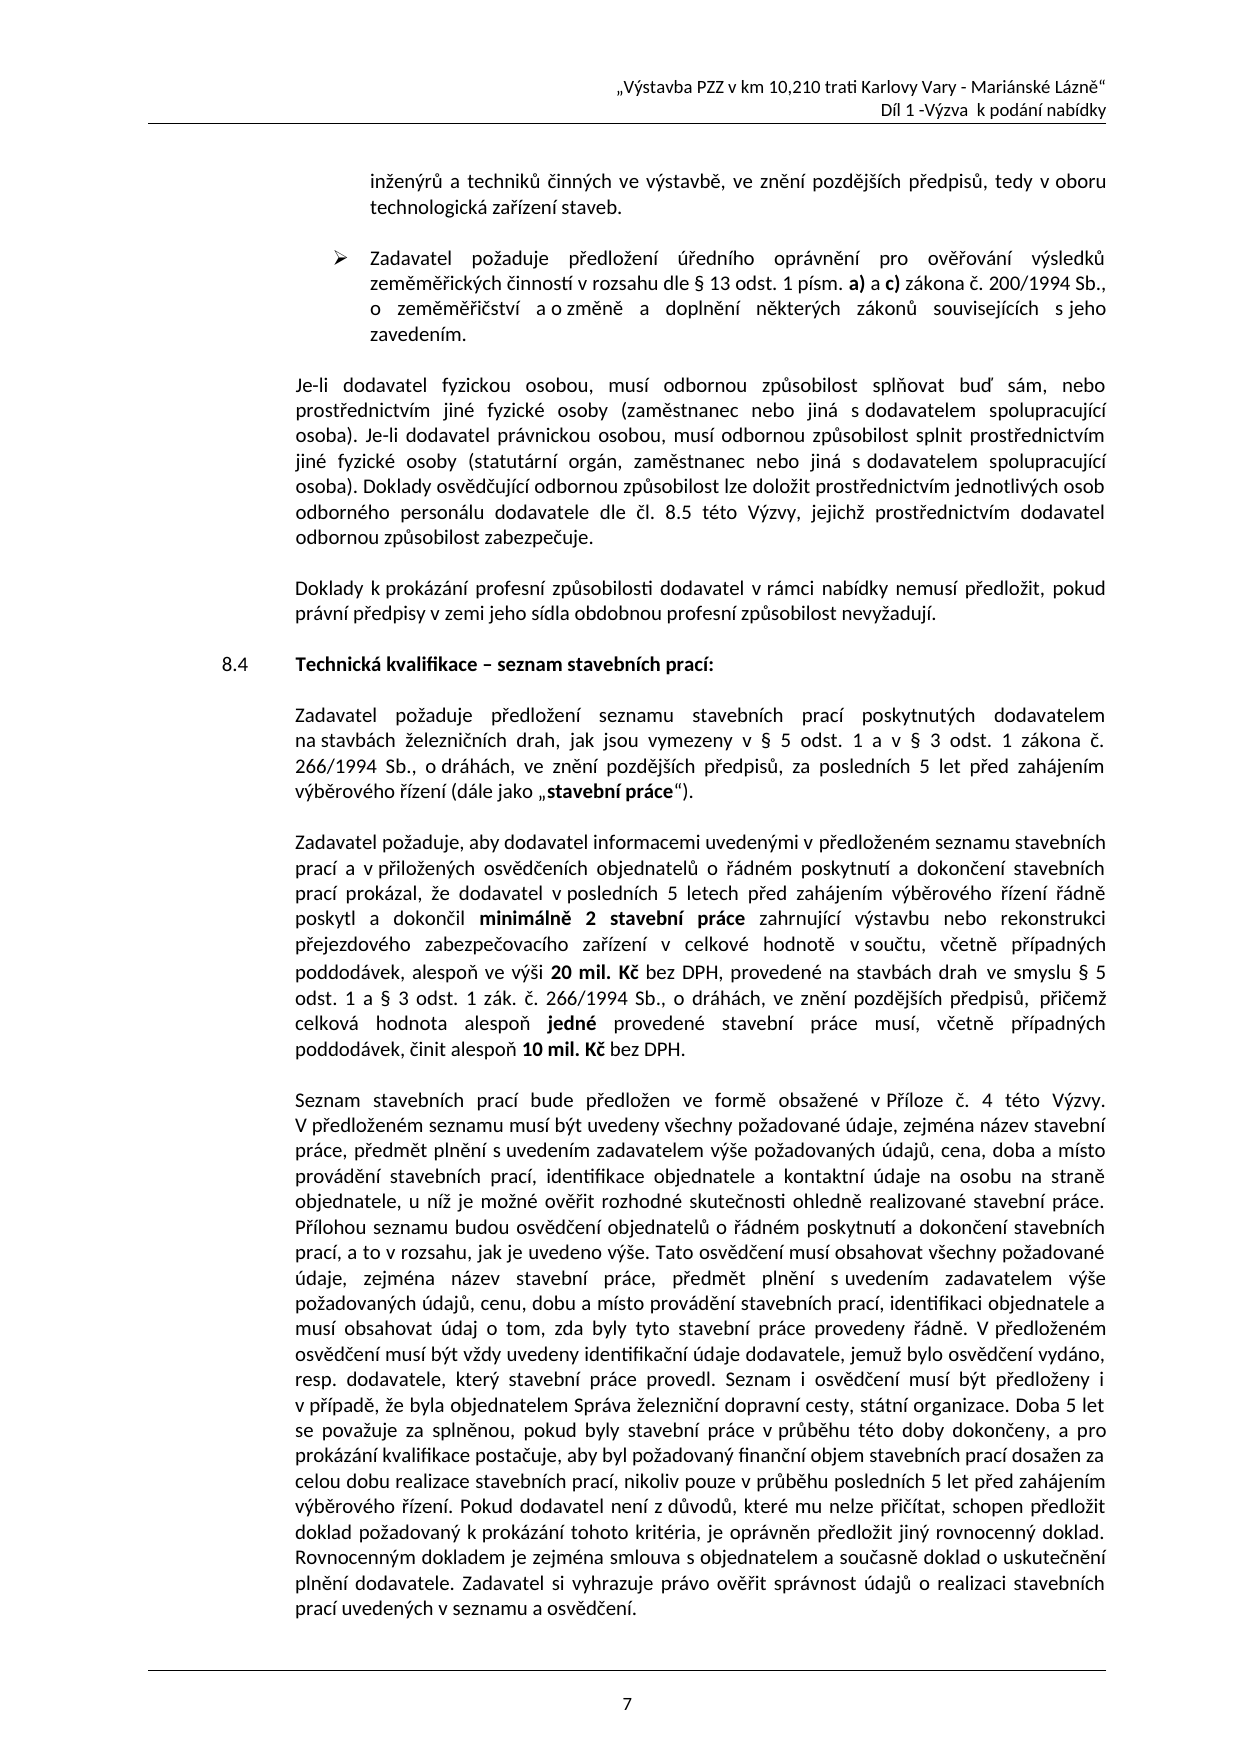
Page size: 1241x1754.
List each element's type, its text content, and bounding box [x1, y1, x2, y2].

text Zadavatel požaduje, aby dodavatel informacemi uvedenými v předloženém seznamu stavebních prací a v přiložených osvědčeních objednatelů o řádném poskytnutí a dokončení stavebních prací prokázal, že dodavatel v posledních 5 letech před zahájením výběrového řízení řádně poskytl a dokončil minimálně 2 stavební práce zahrnující výstavbu nebo rekonstrukci přejezdového zabezpečovacího zařízení v celkové hodnotě v součtu, včetně případných poddodávek, alespoň ve výši 20 mil. Kč bez DPH, provedené na stavbách drah ve smyslu § 5 odst. 1 a § 3 odst. 1 zák. č. 266/1994 Sb., o dráhách, ve znění pozdějších předpisů, přičemž celková hodnota alespoň jedné provedené stavební práce musí, včetně případných poddodávek, činit alespoň 10 mil. Kč bez DPH. [295, 829, 1106, 1061]
text Seznam stavebních prací bude předložen ve formě obsažené v Příloze č. 4 této Výzvy. V předloženém seznamu musí být uvedeny všechny požadované údaje, zejména název stavební práce, předmět plnění s uvedením zadavatelem výše požadovaných údajů, cena, doba a místo provádění stavebních prací, identifikace objednatele a kontaktní údaje na osobu na straně objednatele, u níž je možné ověřit rozhodné skutečnosti ohledně realizované stavební práce. Přílohou seznamu budou osvědčení objednatelů o řádném poskytnutí a dokončení stavebních prací, a to v rozsahu, jak je uvedeno výše. Tato osvědčení musí obsahovat všechny požadované údaje, zejména název stavební práce, předmět plnění s uvedením zadavatelem výše požadovaných údajů, cenu, dobu a místo provádění stavebních prací, identifikaci objednatele a musí obsahovat údaj o tom, zda byly tyto stavební práce provedeny řádně. V předloženém osvědčení musí být vždy uvedeny identifikační údaje dodavatele, jemuž bylo osvědčení vydáno, resp. dodavatele, který stavební práce provedl. Seznam i osvědčení musí být předloženy i v případě, že byla objednatelem Správa železniční dopravní cesty, státní organizace. Doba 5 let se považuje za splněnou, pokud byly stavební práce v průběhu této doby dokončeny, a pro prokázání kvalifikace postačuje, aby byl požadovaný finanční objem stavebních prací dosažen za celou dobu realizace stavebních prací, nikoliv pouze v průběhu posledních 5 let před zahájením výběrového řízení. Pokud dodavatel není z důvodů, které mu nelze přičítat, schopen předložit doklad požadovaný k prokázání tohoto kritéria, je oprávněn předložit jiný rovnocenný doklad. Rovnocenným dokladem je zejména smlouva s objednatelem a současně doklad o uskutečnění plnění dodavatele. Zadavatel si vyhrazuje právo ověřit správnost údajů o realizaci stavebních prací uvedených v seznamu a osvědčení. [295, 1087, 1106, 1621]
text Doklady k prokázání profesní způsobilosti dodavatel v rámci nabídky nemusí předložit, pokud právní předpisy v zemi jeho sídla obdobnou profesní způsobilost nevyžadují. [295, 575, 1106, 626]
text Zadavatel požaduje předložení seznamu stavebních prací poskytnutých dodavatelem na stavbách železničních drah, jak jsou vymezeny v § 5 odst. 1 a v § 3 odst. 1 zákona č. 266/1994 Sb., o dráhách, ve znění pozdějších předpisů, za posledních 5 let před zahájením výběrového řízení (dále jako „stavební práce“). [295, 702, 1106, 804]
list Zadavatel požaduje předložení úředního oprávnění pro ověřování výsledků zeměměřických činností v rozsahu dle § 13 odst. 1 písm. a) a c) zákona č. 200/1994 Sb., o zeměměřičství a o změně a doplnění některých zákonů souvisejících s jeho zavedením. [332, 245, 1106, 346]
text Je-li dodavatel fyzickou osobou, musí odbornou způsobilost splňovat buď sám, nebo prostřednictvím jiné fyzické osoby (zaměstnanec nebo jiná s dodavatelem spolupracující osoba). Je-li dodavatel právnickou osobou, musí odbornou způsobilost splnit prostřednictvím jiné fyzické osoby (statutární orgán, zaměstnanec nebo jiná s dodavatelem spolupracující osoba). Doklady osvědčující odbornou způsobilost lze doložit prostřednictvím jednotlivých osob odborného personálu dodavatele dle čl. 8.5 této Výzvy, jejichž prostřednictvím dodavatel odbornou způsobilost zabezpečuje. [295, 372, 1106, 550]
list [332, 168, 1106, 219]
list Technická kvalifikace – seznam stavebních prací: [222, 651, 1106, 677]
